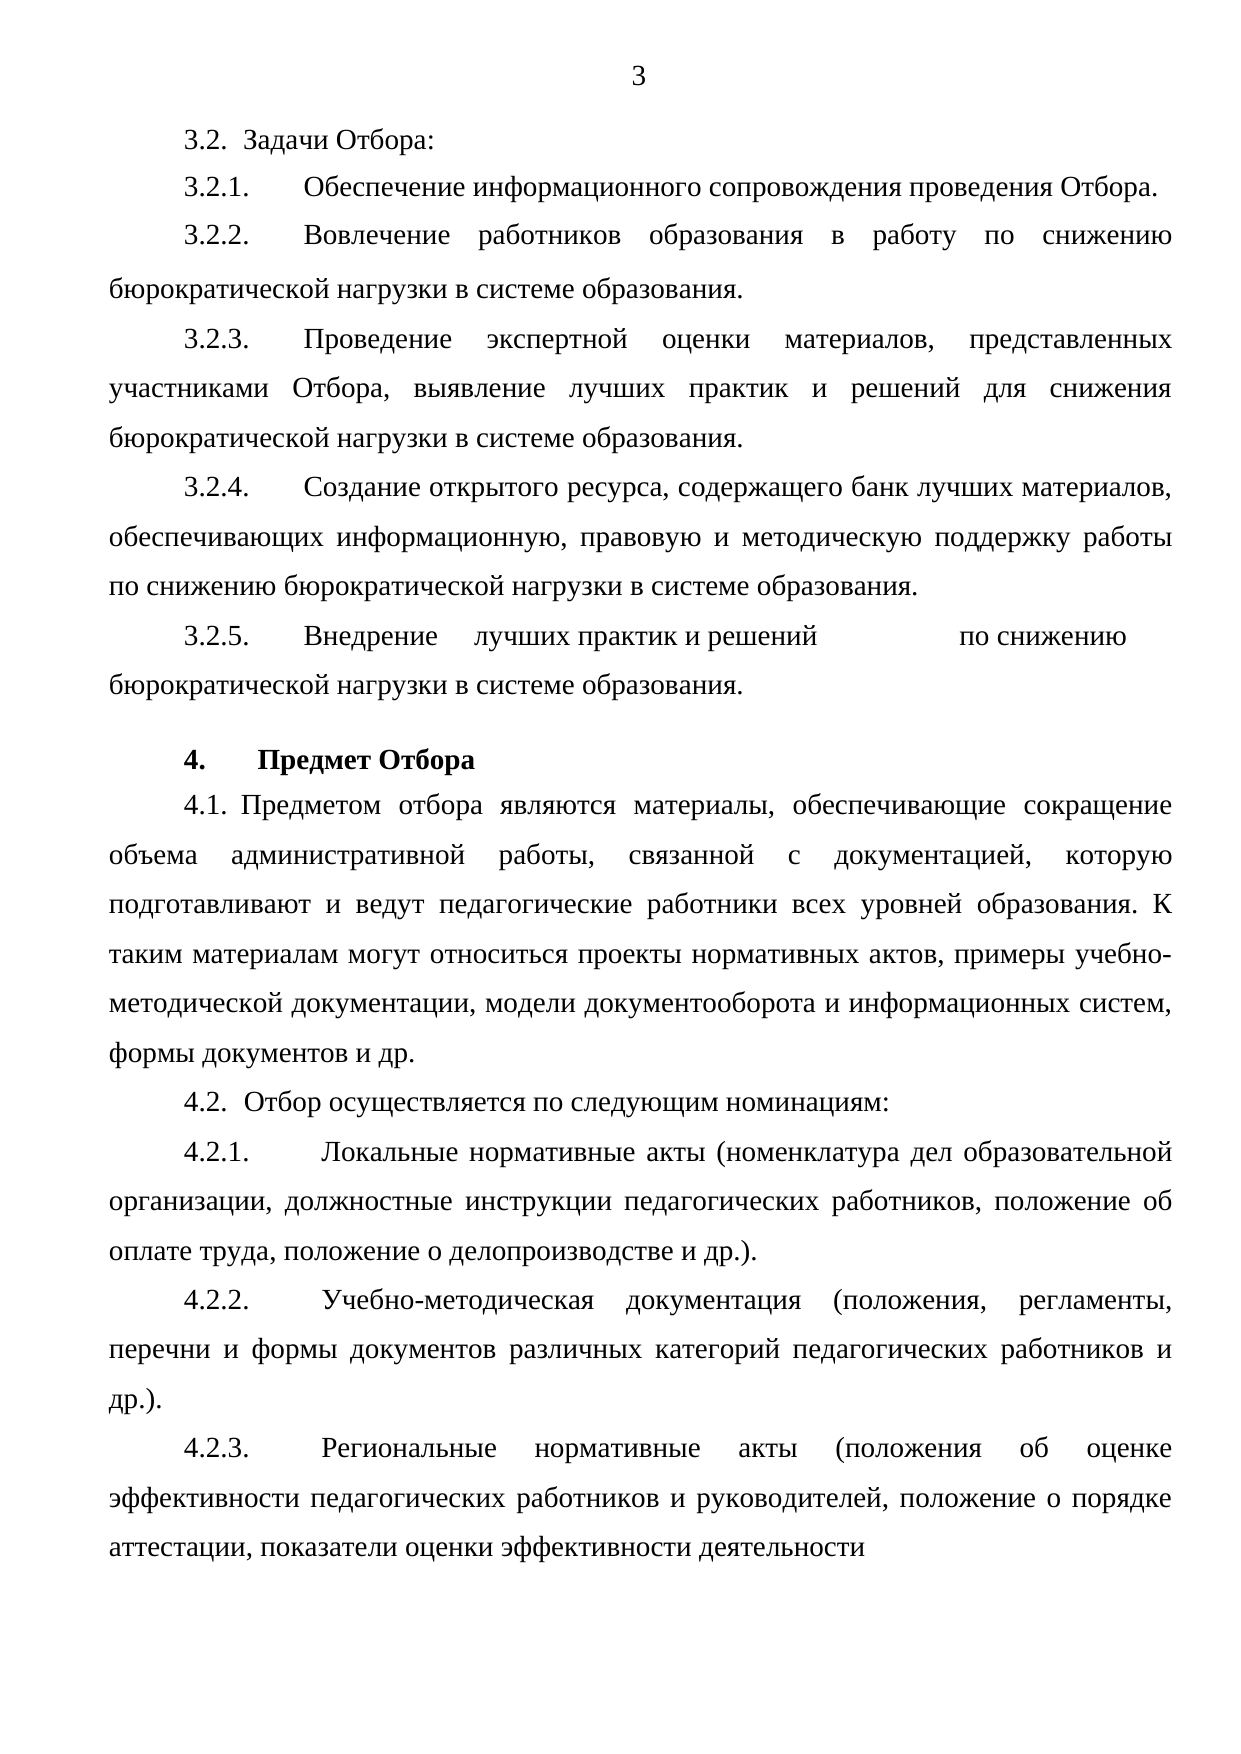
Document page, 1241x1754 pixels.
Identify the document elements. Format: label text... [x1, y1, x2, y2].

list Создание открытого ресурса, содержащего банк лучших материалов, обеспечивающих информационную, правовую и методическую поддержку работы по снижению бюрократической нагрузки в системе образования. [109, 457, 1173, 606]
text бюрократической нагрузки в системе образования. [109, 655, 1173, 704]
list Локальные нормативные акты (номенклатура дел образовательной организации, должностные инструкции педагогических работников, положение об оплате труда, положение о делопроизводстве и др.). [109, 1121, 1173, 1270]
list Региональные нормативные акты (положения об оценке эффективности педагогических работников и руководителей, положение о порядке аттестации, показатели оценки эффективности деятельности [109, 1418, 1173, 1567]
text 3 [631, 62, 646, 91]
list Отбор осуществляется по следующим номинациям: [109, 1072, 1173, 1121]
list Проведение экспертной оценки материалов, представленных участниками Отбора, выявление лучших практик и решений для снижения бюрократической нагрузки в системе образования. [109, 309, 1173, 457]
list Обеспечение информационного сопровождения проведения Отбора. [109, 173, 1173, 202]
list Предмет Отбора [109, 746, 1173, 775]
list Учебно-методическая документация (положения, регламенты, перечни и формы документов различных категорий педагогических работников и др.). [109, 1270, 1173, 1418]
list Предметом отбора являются материалы, обеспечивающие сокращение объема административной работы, связанной с документацией, которую подготавливают и ведут педагогические работники всех уровней образования. К таким материалам могут относиться проекты нормативных актов, примеры учебно-методической документации, модели документооборота и информационных систем, формы документов и др. [109, 775, 1173, 1072]
list Внедрение лучших практик и решений по снижению [109, 606, 1173, 655]
list Вовлечение работников образования в работу по снижению бюрократической нагрузки в системе образования. [109, 202, 1173, 309]
list Задачи Отбора: [109, 126, 1173, 156]
